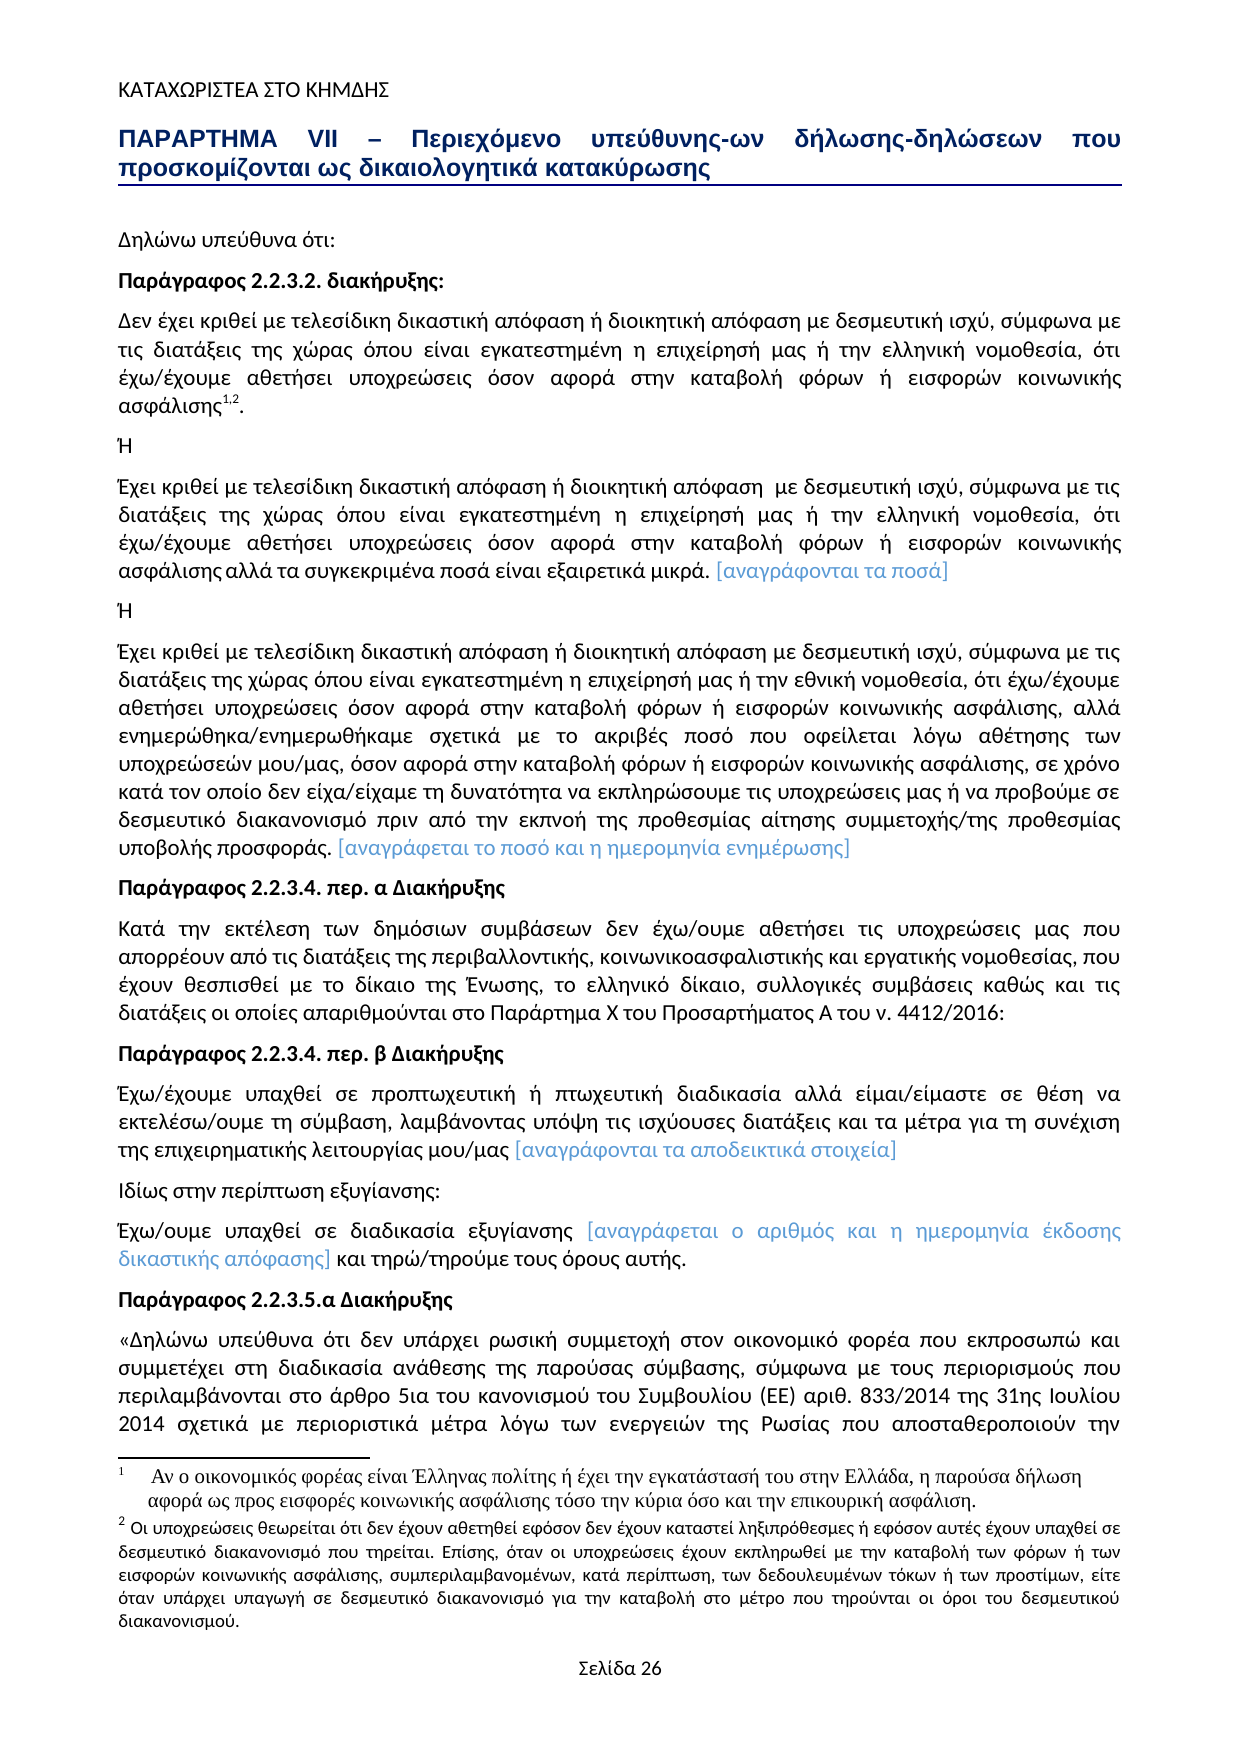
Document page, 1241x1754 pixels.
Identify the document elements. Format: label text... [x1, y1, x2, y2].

text Έχω/έχουμε υπαχθεί σε προπτωχευτική ή πτωχευτική διαδικασία αλλά είμαι/είμαστε σε θέση να εκτελέσω/ουμε τη σύμβαση, λαμβάνοντας υπόψη τις ισχύουσες διατάξεις και τα μέτρα για τη συνέχιση της επιχειρηματικής λειτουργίας μου/μας [αναγράφονται τα αποδεικτικά στοιχεία] [118, 1079, 1122, 1163]
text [118, 1325, 1122, 1437]
text Ή [118, 596, 1122, 624]
subtitle ΠΑΡΑΡΤΗΜΑ VII – Περιεχόμενο υπεύθυνης-ων δήλωσης-δηλώσεων που προσκομίζονται ως δικαιολογητικά κατακύρωσης [118, 124, 1122, 184]
text Παράγραφος 2.2.3.4. περ. α Διακήρυξης [118, 873, 1122, 902]
text Έχω/ουμε υπαχθεί σε διαδικασία εξυγίανσης [αναγράφεται ο αριθμός και η ημερομηνία έκδοσης δικαστικής απόφασης] και τηρώ/τηρούμε τους όρους αυτής. [118, 1216, 1122, 1272]
text Παράγραφος 2.2.3.4. περ. β Διακήρυξης [118, 1039, 1122, 1067]
text Δεν έχει κριθεί με τελεσίδικη δικαστική απόφαση ή διοικητική απόφαση με δεσμευτική ισχύ, σύμφωνα με τις διατάξεις της χώρας όπου είναι εγκατεστημένη η επιχείρησή μας ή την ελληνική νομοθεσία, ότι έχω/έχουμε αθετήσει υποχρεώσεις όσον αφορά στην καταβολή φόρων ή εισφορών κοινωνικής ασφάλισης,. [118, 307, 1122, 419]
text Ιδίως στην περίπτωση εξυγίανσης: [118, 1176, 1122, 1204]
text Έχει κριθεί με τελεσίδικη δικαστική απόφαση ή διοικητική απόφαση με δεσμευτική ισχύ, σύμφωνα με τις διατάξεις της χώρας όπου είναι εγκατεστημένη η επιχείρησή μας ή την εθνική νομοθεσία, ότι έχω/έχουμε αθετήσει υποχρεώσεις όσον αφορά στην καταβολή φόρων ή εισφορών κοινωνικής ασφάλισης, αλλά ενημερώθηκα/ενημερωθήκαμε σχετικά με το ακριβές ποσό που οφείλεται λόγω αθέτησης των υποχρεώσεών μου/μας, όσον αφορά στην καταβολή φόρων ή εισφορών κοινωνικής ασφάλισης, σε χρόνο κατά τον οποίο δεν είχα/είχαμε τη δυνατότητα να εκπληρώσουμε τις υποχρεώσεις μας ή να προβούμε σε δεσμευτικό διακανονισμό πριν από την εκπνοή της προθεσμίας αίτησης συμμετοχής/της προθεσμίας υποβολής προσφοράς. [αναγράφεται το ποσό και η ημερομηνία ενημέρωσης] [118, 637, 1122, 861]
text Κατά την εκτέλεση των δημόσιων συμβάσεων δεν έχω/ουμε αθετήσει τις υποχρεώσεις μας που απορρέουν από τις διατάξεις της περιβαλλοντικής, κοινωνικοασφαλιστικής και εργατικής νομοθεσίας, που έχουν θεσπισθεί με το δίκαιο της Ένωσης, το ελληνικό δίκαιο, συλλογικές συμβάσεις καθώς και τις διατάξεις οι οποίες απαριθμούνται στο Παράρτημα X του Προσαρτήματος Α του ν. 4412/2016: [118, 914, 1122, 1026]
text Παράγραφος 2.2.3.2. διακήρυξης: [118, 266, 1122, 294]
text Έχει κριθεί με τελεσίδικη δικαστική απόφαση ή διοικητική απόφαση με δεσμευτική ισχύ, σύμφωνα με τις διατάξεις της χώρας όπου είναι εγκατεστημένη η επιχείρησή μας ή την ελληνική νομοθεσία, ότι έχω/έχουμε αθετήσει υποχρεώσεις όσον αφορά στην καταβολή φόρων ή εισφορών κοινωνικής ασφάλισης αλλά τα συγκεκριμένα ποσά είναι εξαιρετικά μικρά. [αναγράφονται τα ποσά] [118, 472, 1122, 584]
text Ή [118, 431, 1122, 459]
text Παράγραφος 2.2.3.5.α Διακήρυξης [118, 1285, 1122, 1313]
text Δηλώνω υπεύθυνα ότι: [118, 226, 1122, 254]
